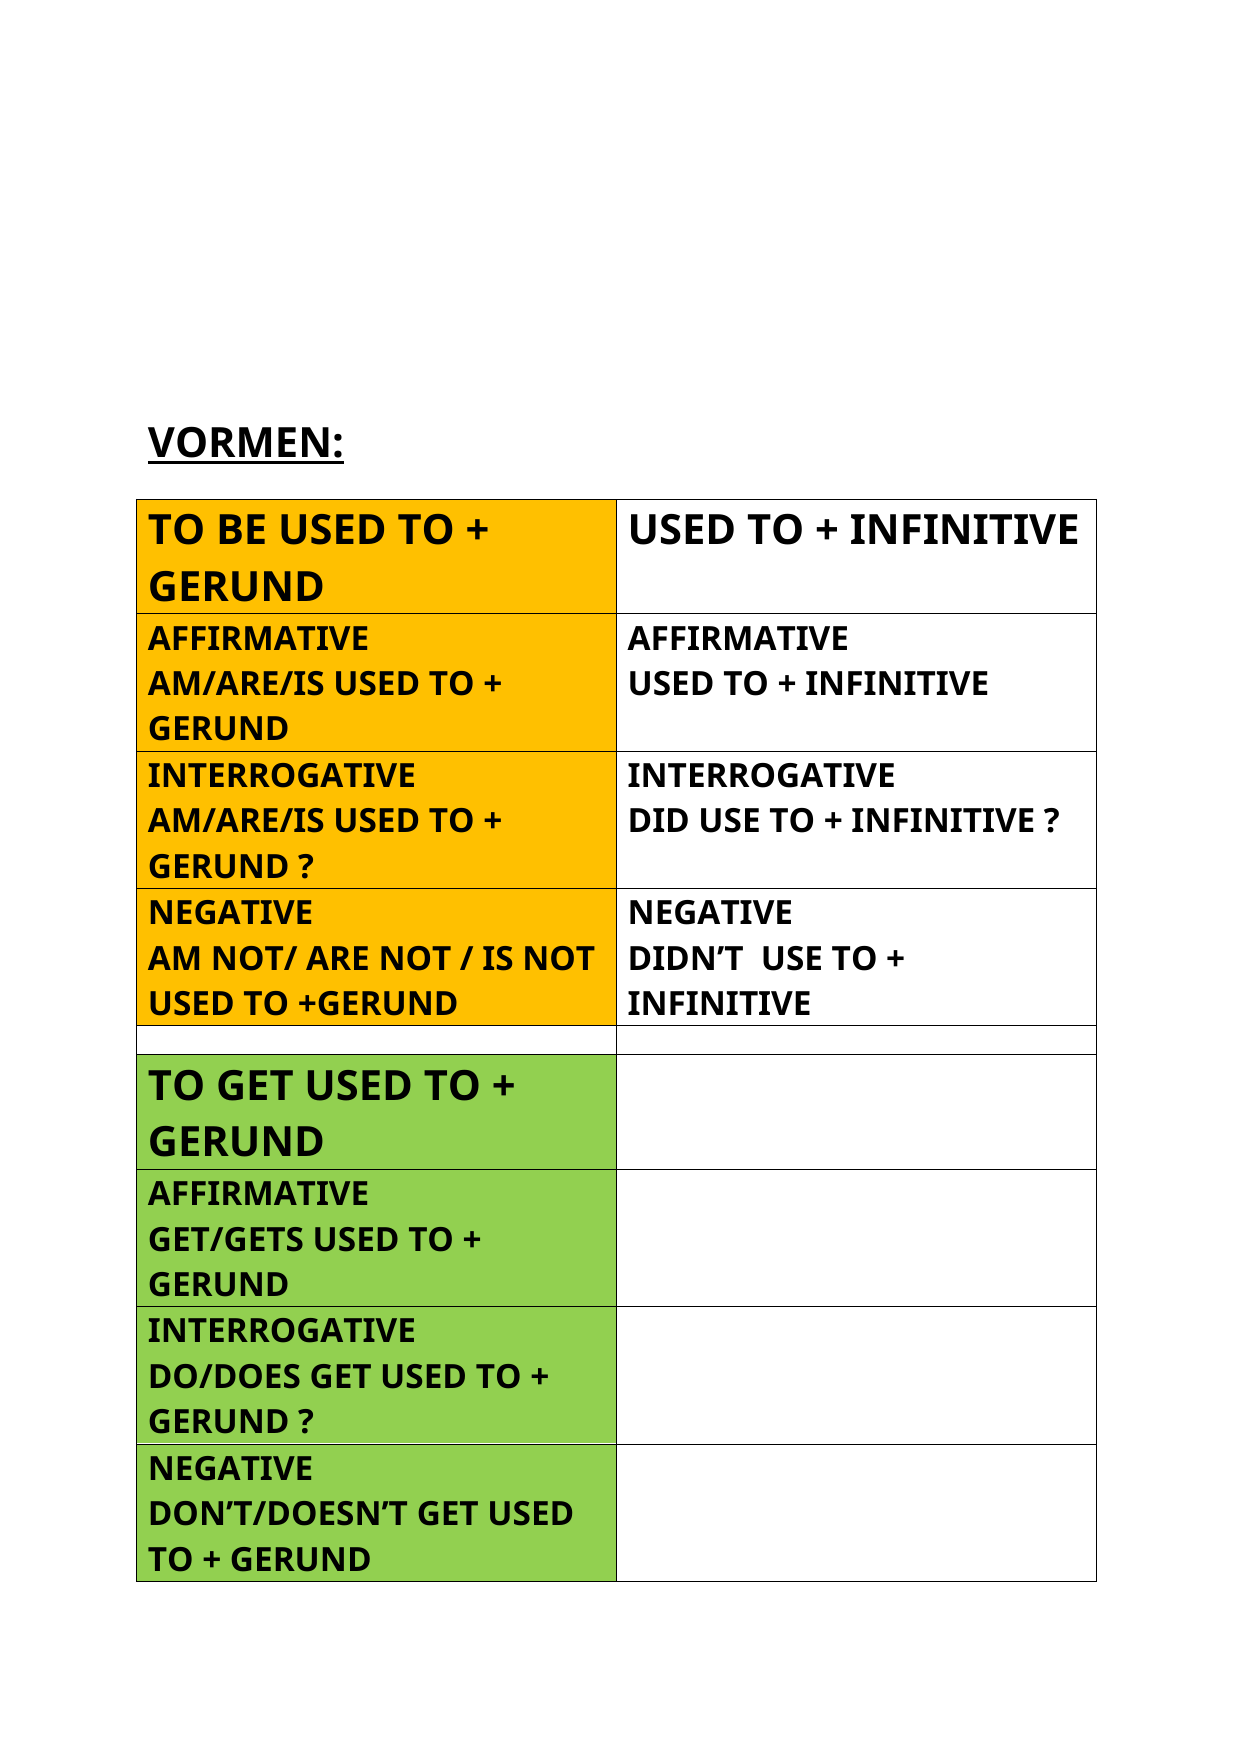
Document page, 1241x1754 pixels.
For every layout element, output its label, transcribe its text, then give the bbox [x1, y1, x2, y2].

table_header USED TO + INFINITIVE [617, 500, 1096, 613]
table_cell [617, 1307, 1096, 1443]
table_cell AFFIRMATIVE AM/ARE/IS USED TO + GERUND [137, 614, 616, 751]
table_cell [617, 1026, 1096, 1054]
table_cell TO GET USED TO + GERUND [137, 1055, 616, 1169]
table_cell [617, 1055, 1096, 1169]
table_cell NEGATIVE AM NOT/ ARE NOT / IS NOT USED TO +GERUND [137, 889, 616, 1025]
table_cell NEGATIVE DIDN’T USE TO + INFINITIVE [617, 889, 1096, 1025]
table_cell INTERROGATIVE DID USE TO + INFINITIVE ? [617, 752, 1096, 888]
table_cell AFFIRMATIVE GET/GETS USED TO + GERUND [137, 1170, 616, 1306]
table_cell INTERROGATIVE DO/DOES GET USED TO + GERUND ? [137, 1307, 616, 1443]
table_cell AFFIRMATIVE USED TO + INFINITIVE [617, 614, 1096, 751]
table_cell [617, 1445, 1096, 1581]
table_cell [617, 1170, 1096, 1306]
table_header TO BE USED TO + GERUND [137, 500, 616, 613]
table_cell INTERROGATIVE AM/ARE/IS USED TO + GERUND ? [137, 752, 616, 888]
table_cell NEGATIVE DON’T/DOESN’T GET USED TO + GERUND [137, 1445, 616, 1581]
table_cell [137, 1026, 616, 1054]
text VORMEN: [148, 413, 1093, 469]
